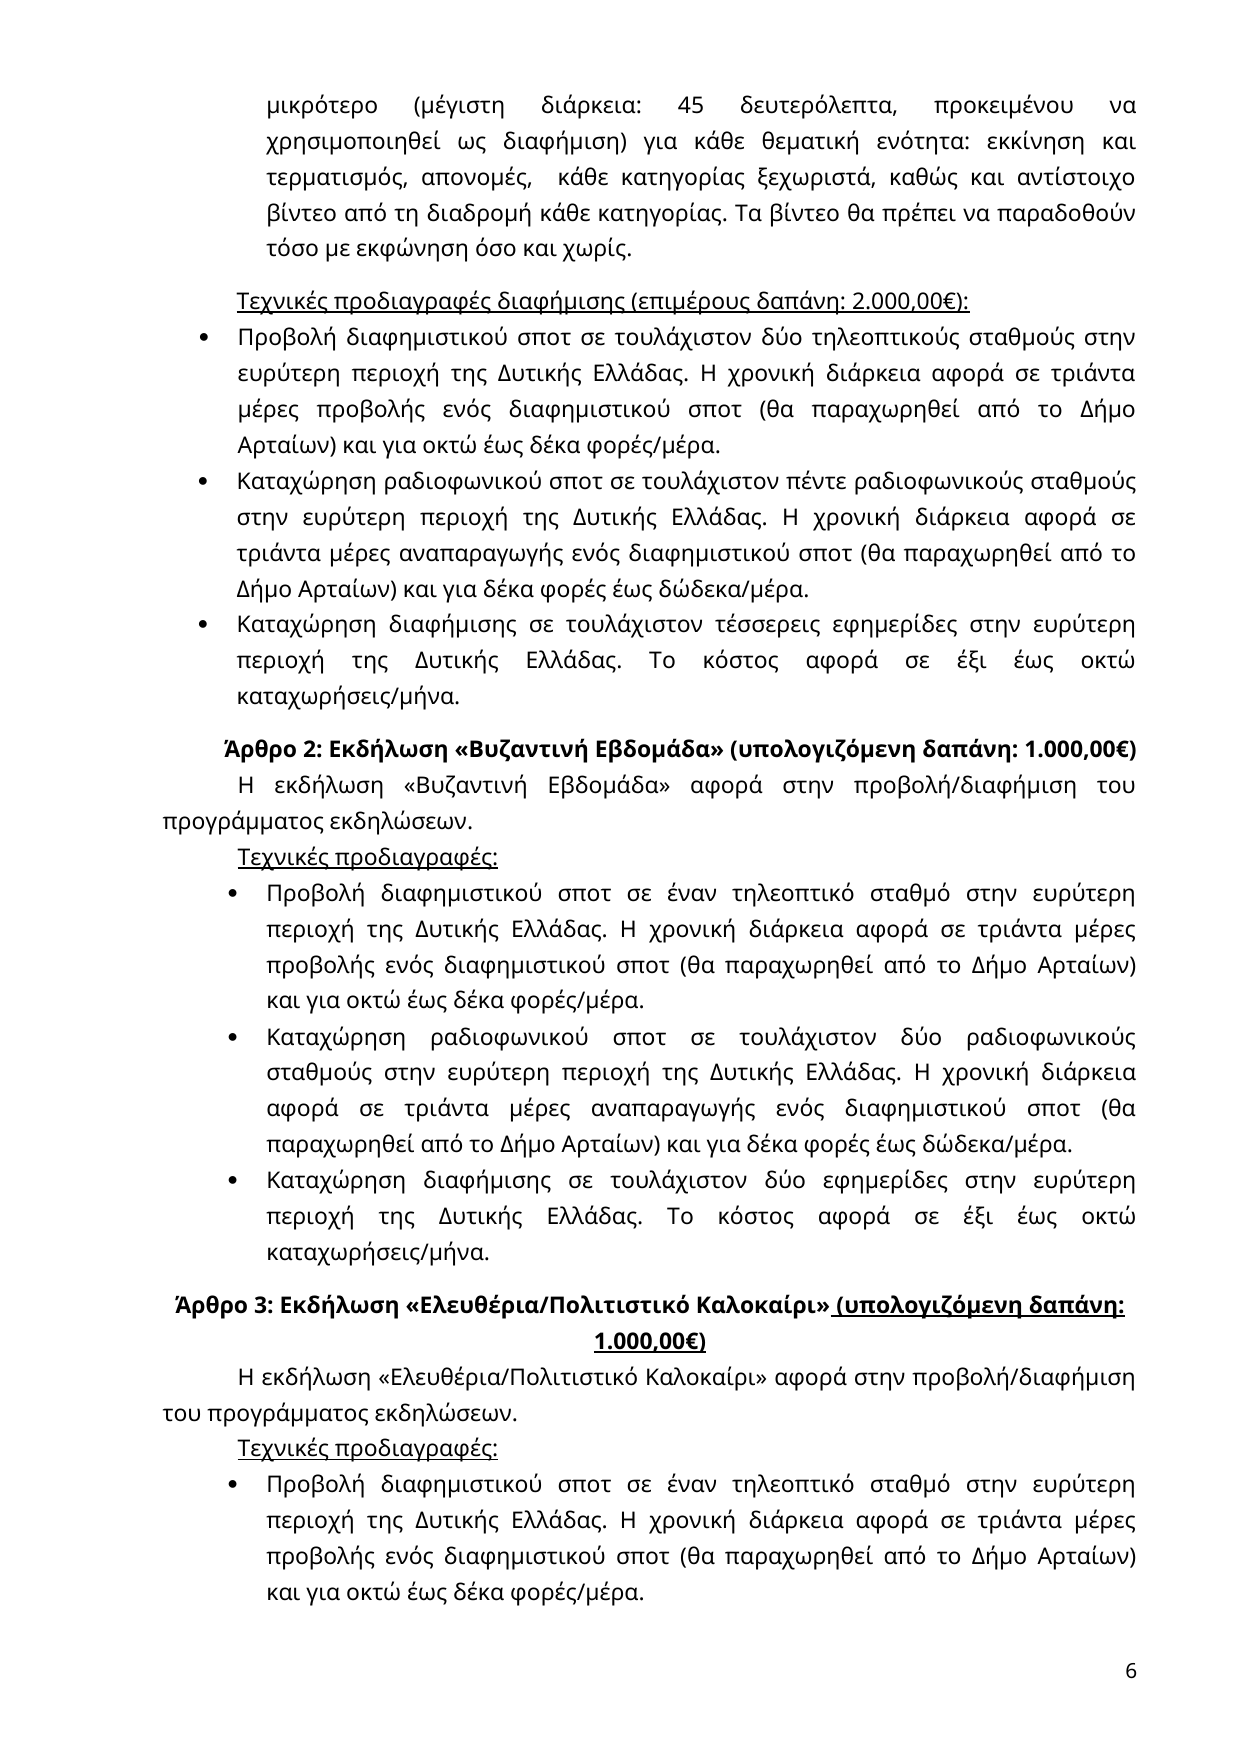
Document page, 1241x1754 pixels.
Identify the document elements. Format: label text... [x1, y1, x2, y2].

text Τεχνικές προδιαγραφές: [162, 1432, 1137, 1464]
list Καταχώρηση διαφήμισης σε τουλάχιστον δύο εφημερίδες στην ευρύτερη περιοχή της Δυτικής Ελλάδας. Το κόστος αφορά σε έξι έως οκτώ καταχωρήσεις/μήνα. [228, 1164, 1137, 1267]
list Προβολή διαφημιστικού σποτ σε έναν τηλεοπτικό σταθμό στην ευρύτερη περιοχή της Δυτικής Ελλάδας. Η χρονική διάρκεια αφορά σε τριάντα μέρες προβολής ενός διαφημιστικού σποτ (θα παραχωρηθεί από το Δήμο Αρταίων) και για οκτώ έως δέκα φορές/μέρα. [228, 877, 1137, 1016]
subtitle Άρθρο 3: Εκδήλωση «Ελευθέρια/Πολιτιστικό Καλοκαίρι» (υπολογιζόμενη δαπάνη: 1.000,00€) [162, 1289, 1137, 1356]
list Καταχώρηση διαφήμισης σε τουλάχιστον τέσσερεις εφημερίδες στην ευρύτερη περιοχή της Δυτικής Ελλάδας. Το κόστος αφορά σε έξι έως οκτώ καταχωρήσεις/μήνα. [199, 608, 1137, 712]
text Τεχνικές προδιαγραφές: [162, 841, 1137, 872]
text Η εκδήλωση «Ελευθέρια/Πολιτιστικό Καλοκαίρι» αφορά στην προβολή/διαφήμιση του προγράμματος εκδηλώσεων. [162, 1361, 1137, 1428]
list Καταχώρηση ραδιοφωνικού σποτ σε τουλάχιστον πέντε ραδιοφωνικούς σταθμούς στην ευρύτερη περιοχή της Δυτικής Ελλάδας. Η χρονική διάρκεια αφορά σε τριάντα μέρες αναπαραγωγής ενός διαφημιστικού σποτ (θα παραχωρηθεί από το Δήμο Αρταίων) και για δέκα φορές έως δώδεκα/μέρα. [199, 465, 1137, 604]
list Καταχώρηση ραδιοφωνικού σποτ σε τουλάχιστον δύο ραδιοφωνικούς σταθμούς στην ευρύτερη περιοχή της Δυτικής Ελλάδας. Η χρονική διάρκεια αφορά σε τριάντα μέρες αναπαραγωγής ενός διαφημιστικού σποτ (θα παραχωρηθεί από το Δήμο Αρταίων) και για δέκα φορές έως δώδεκα/μέρα. [228, 1020, 1137, 1159]
text Τεχνικές προδιαγραφές διαφήμισης (επιμέρους δαπάνη: 2.000,00€): [200, 285, 1137, 316]
list Προβολή διαφημιστικού σποτ σε τουλάχιστον δύο τηλεοπτικούς σταθμούς στην ευρύτερη περιοχή της Δυτικής Ελλάδας. Η χρονική διάρκεια αφορά σε τριάντα μέρες προβολής ενός διαφημιστικού σποτ (θα παραχωρηθεί από το Δήμο Αρταίων) και για οκτώ έως δέκα φορές/μέρα. [200, 321, 1137, 460]
subtitle Άρθρο 2: Εκδήλωση «Βυζαντινή Εβδομάδα» (υπολογιζόμενη δαπάνη: 1.000,00€) [162, 733, 1137, 764]
text Η εκδήλωση «Βυζαντινή Εβδομάδα» αφορά στην προβολή/διαφήμιση του προγράμματος εκδηλώσεων. [162, 769, 1137, 836]
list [228, 89, 1137, 264]
list Προβολή διαφημιστικού σποτ σε έναν τηλεοπτικό σταθμό στην ευρύτερη περιοχή της Δυτικής Ελλάδας. Η χρονική διάρκεια αφορά σε τριάντα μέρες προβολής ενός διαφημιστικού σποτ (θα παραχωρηθεί από το Δήμο Αρταίων) και για οκτώ έως δέκα φορές/μέρα. [228, 1468, 1137, 1607]
